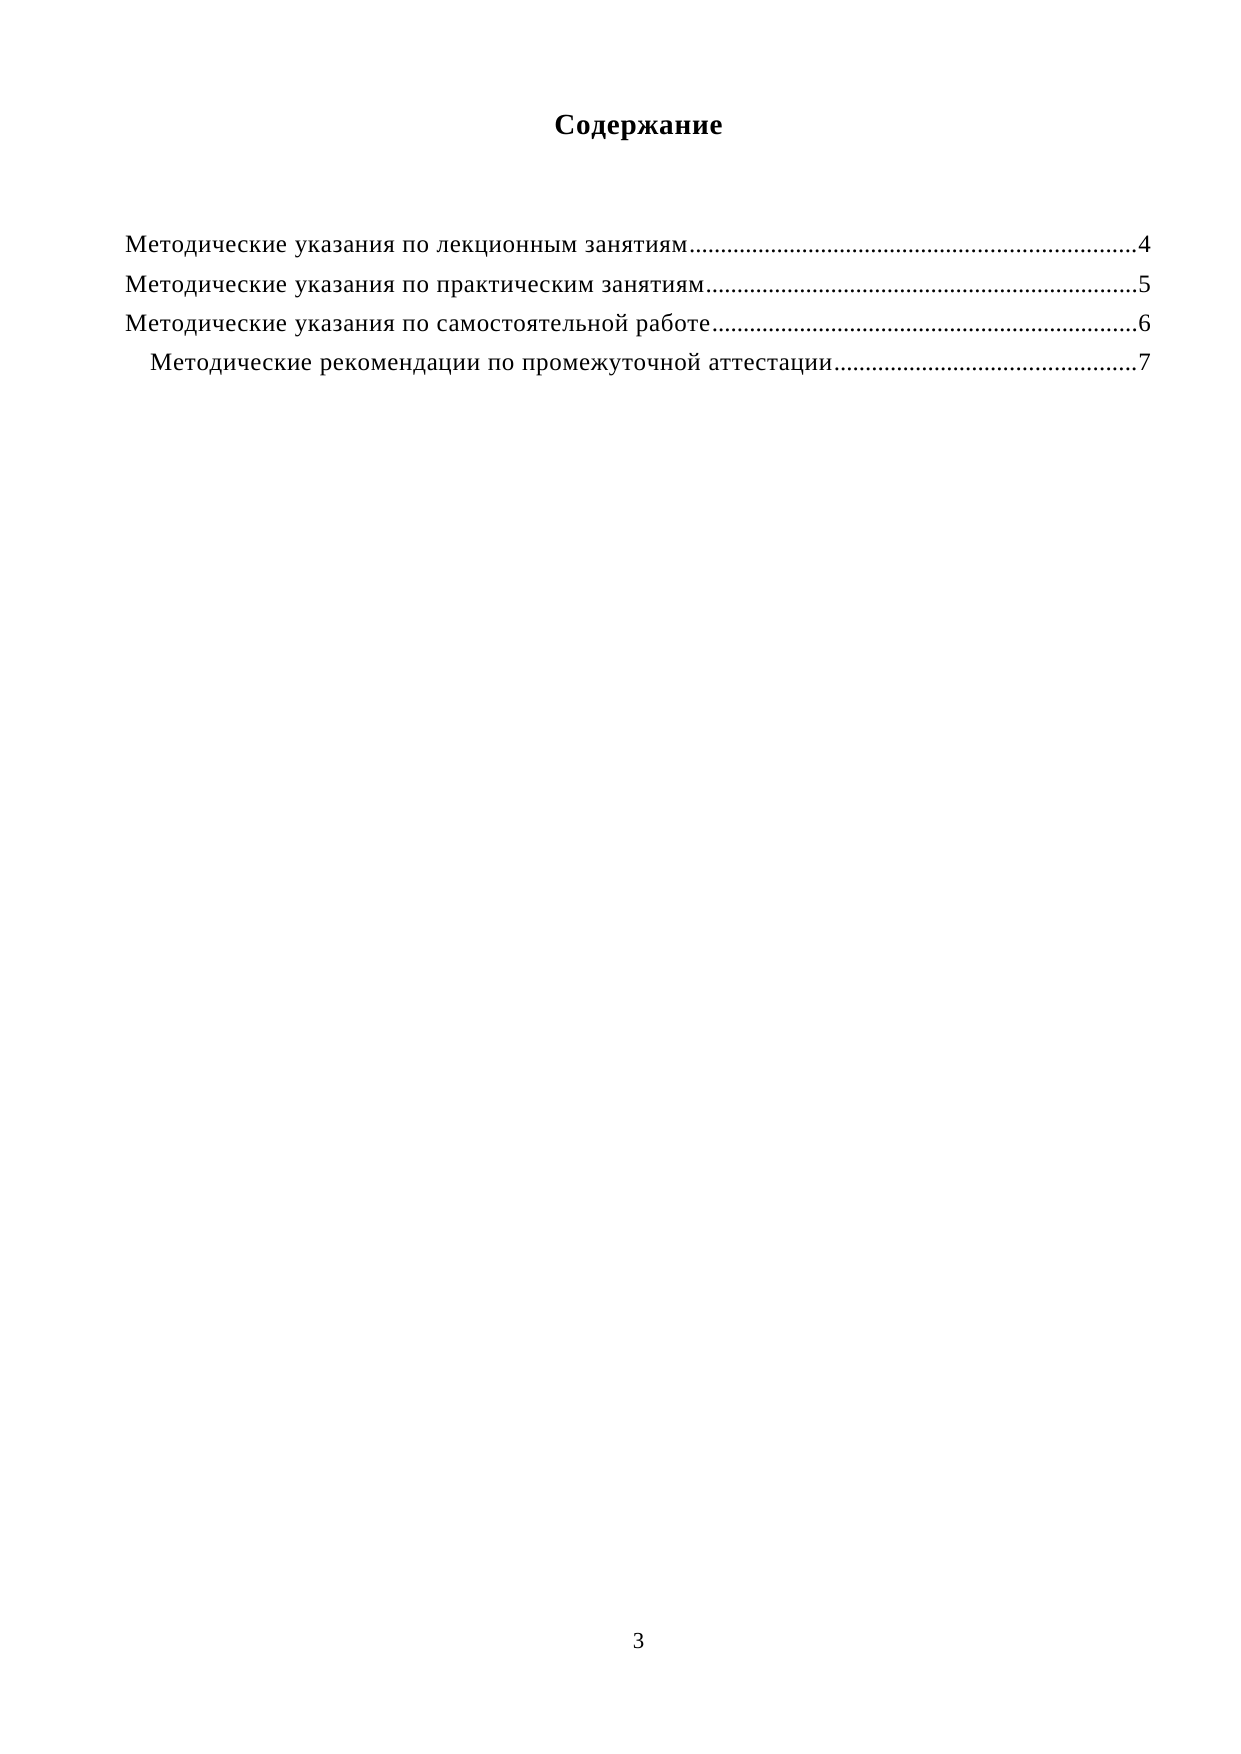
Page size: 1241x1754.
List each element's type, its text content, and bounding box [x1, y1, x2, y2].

text Содержание [125, 107, 1152, 141]
